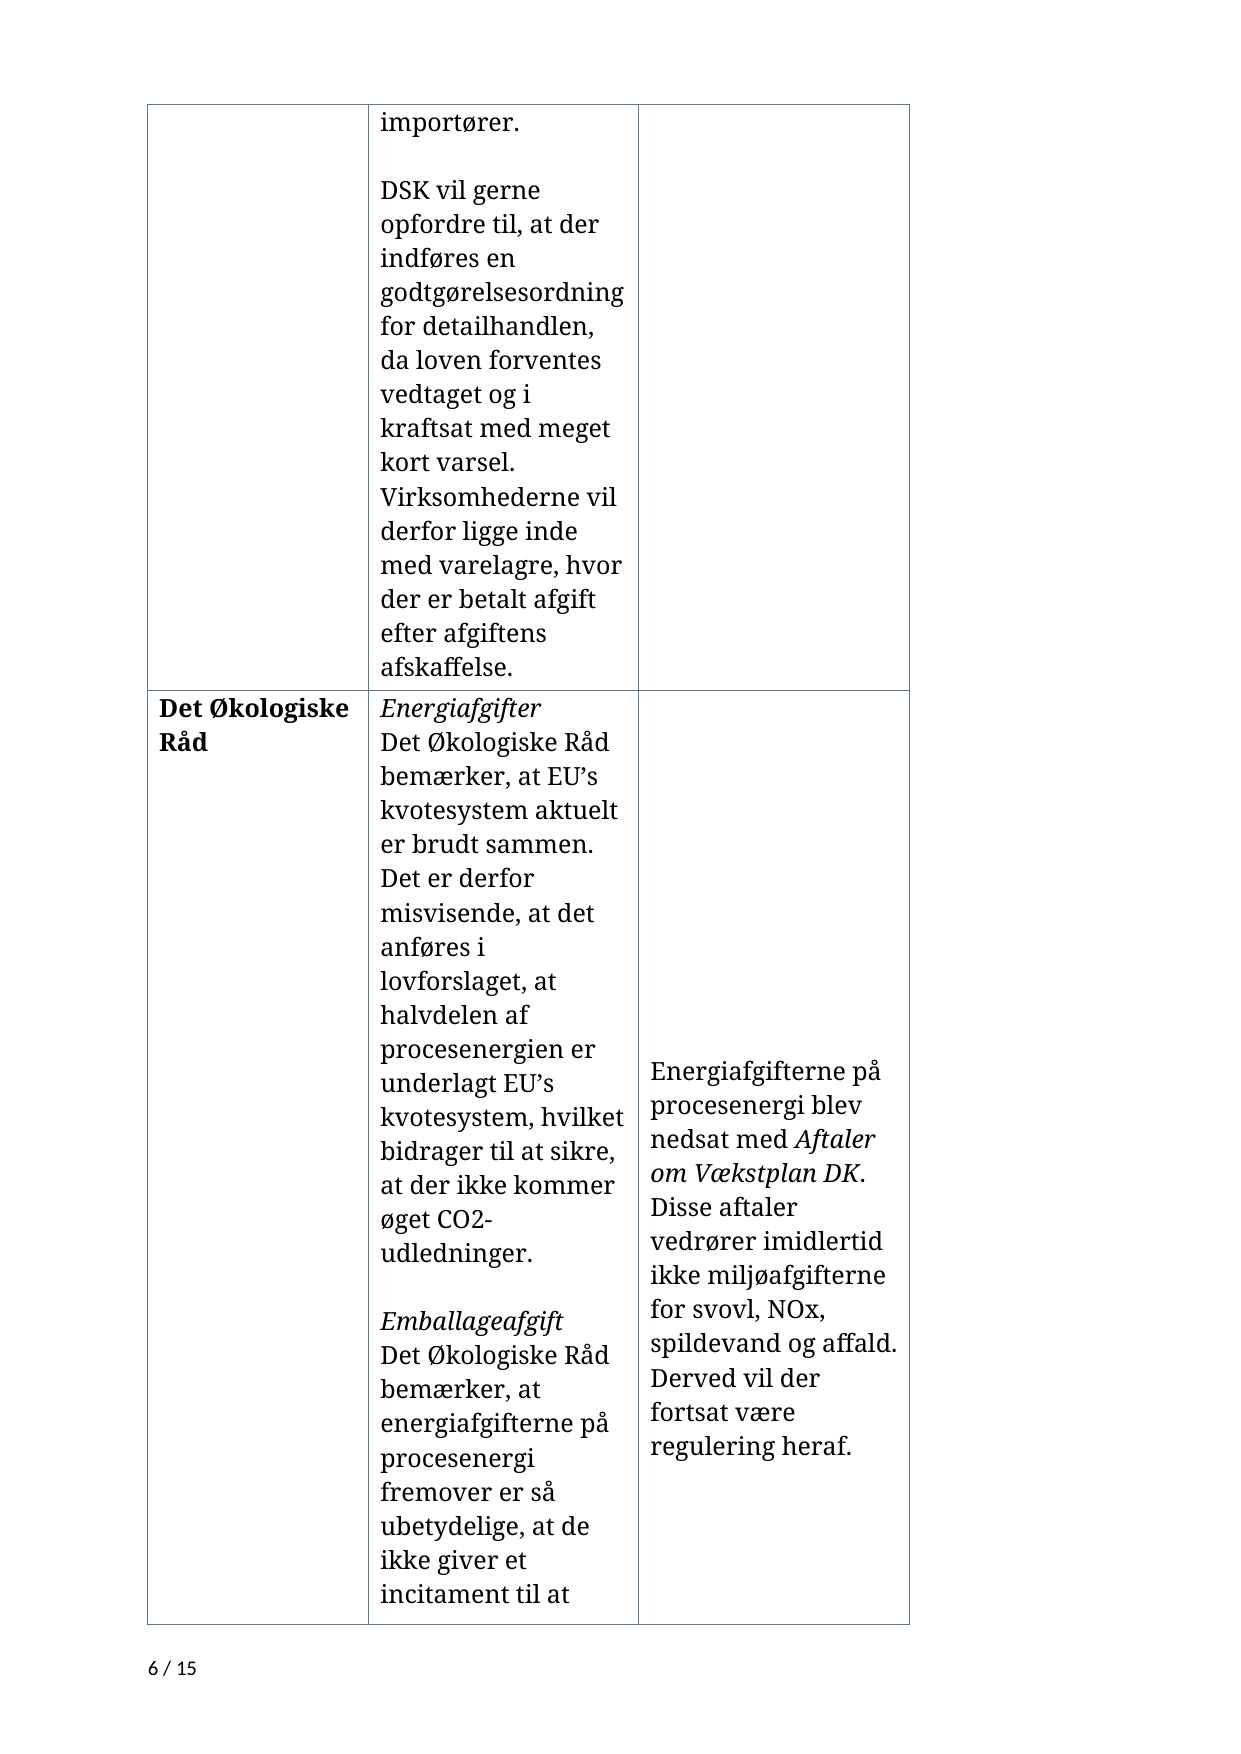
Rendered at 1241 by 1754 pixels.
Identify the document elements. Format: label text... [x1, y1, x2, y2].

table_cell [369, 691, 638, 1624]
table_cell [369, 105, 638, 690]
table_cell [639, 105, 909, 690]
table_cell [148, 105, 368, 690]
table_cell Det Økologiske Råd [148, 691, 368, 1624]
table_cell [639, 691, 909, 1624]
